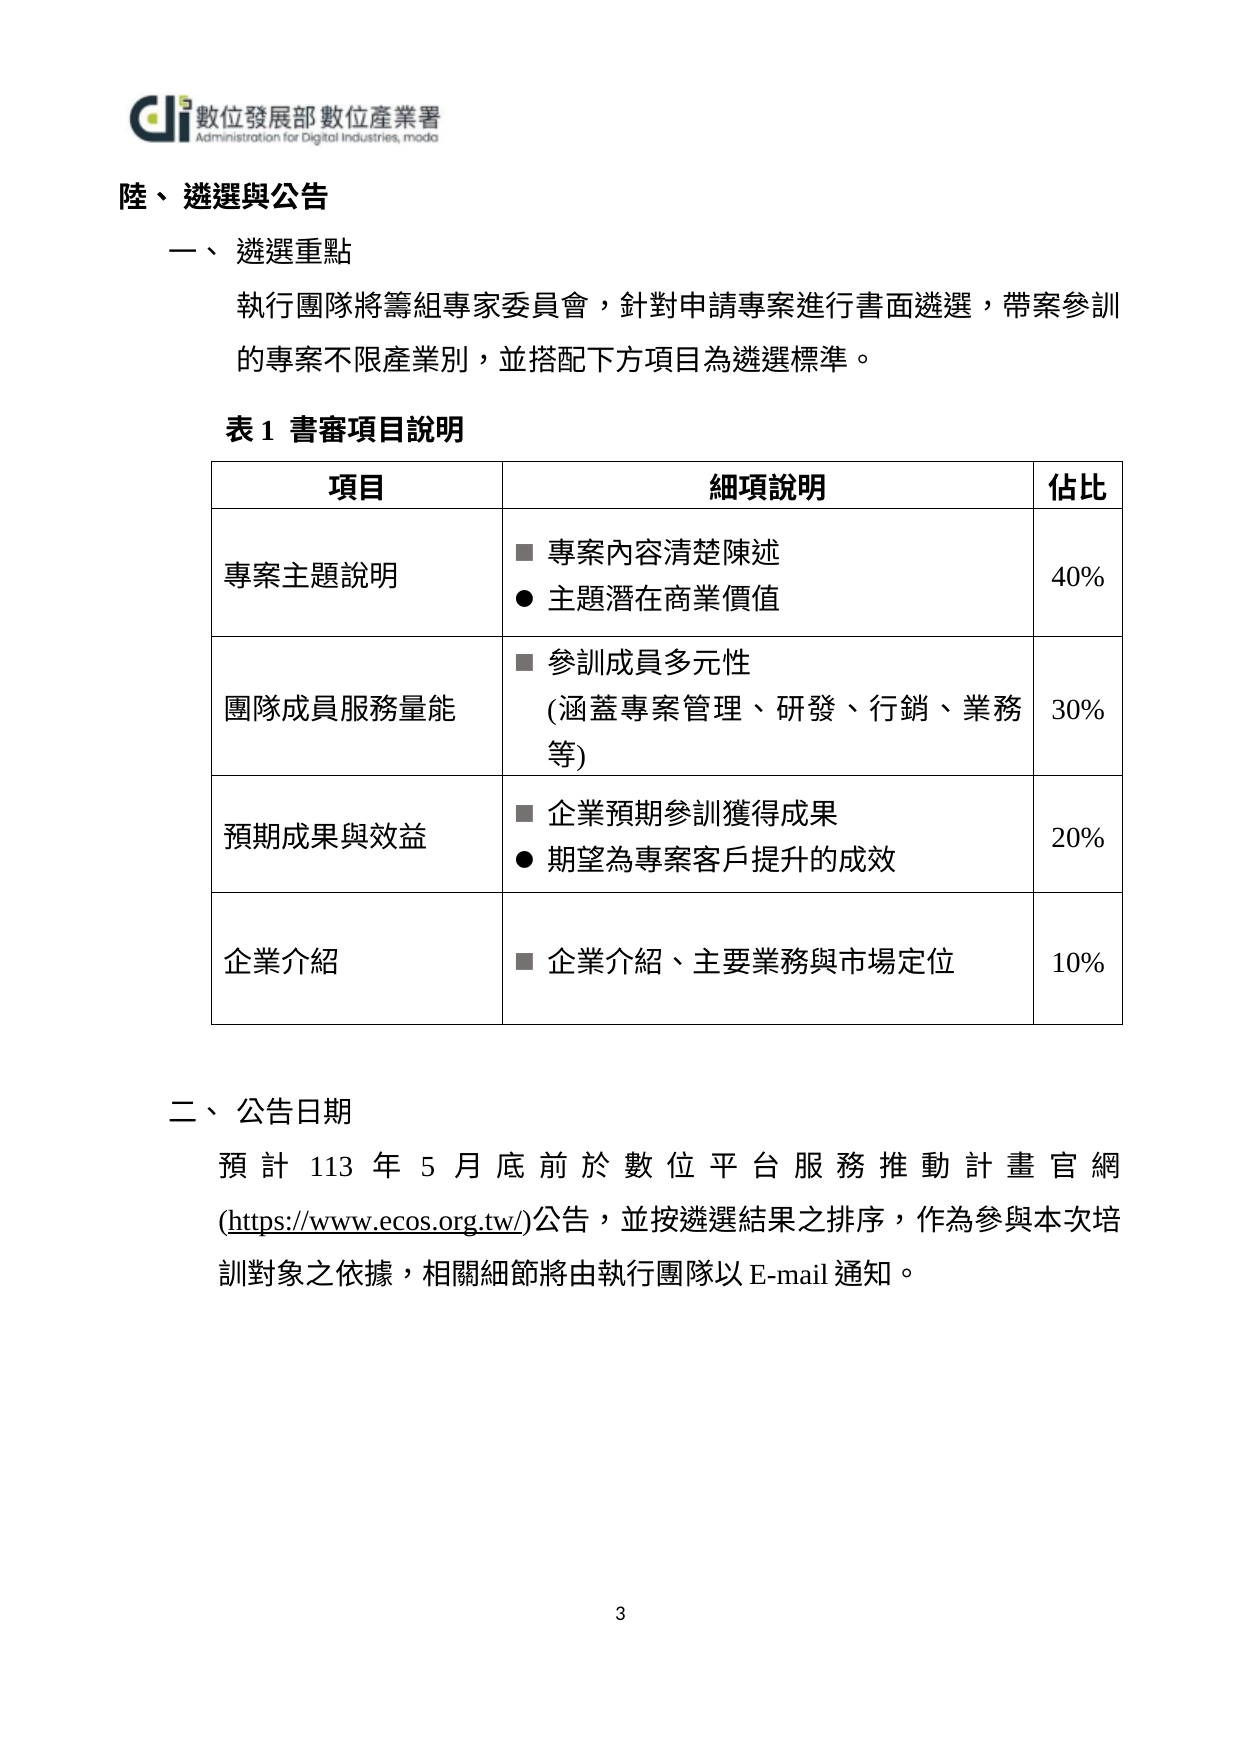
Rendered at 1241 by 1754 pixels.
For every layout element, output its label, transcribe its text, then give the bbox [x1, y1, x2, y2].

table_cell 40% [1034, 509, 1122, 636]
text 表1 書審項目說明 [218, 406, 1122, 448]
list 遴選與公告 [118, 164, 1122, 219]
table_cell 20% [1034, 776, 1122, 892]
table_cell 預期成果與效益 [212, 776, 502, 892]
table_cell 專案內容清楚陳述 主題潛在商業價值 [503, 509, 1033, 636]
table_header 細項說明 [503, 462, 1033, 508]
table_cell 企業預期參訓獲得成果 期望為專案客戶提升的成效 [503, 776, 1033, 892]
text 執行團隊將籌組專家委員會，針對申請專案進行書面遴選，帶案參訓的專案不限產業別，並搭配下方項目為遴選標準。 [236, 273, 1122, 381]
table_cell 參訓成員多元性 (涵蓋專案管理、研發、行銷、業務等) [503, 637, 1033, 774]
table_cell 企業介紹、主要業務與市場定位 [503, 893, 1033, 1024]
table_cell 專案主題說明 [212, 509, 502, 636]
list 遴選重點 [168, 219, 1122, 273]
table_cell 30% [1034, 637, 1122, 774]
table_header 佔比 [1034, 462, 1122, 508]
text 預計113年5月底前於數位平台服務推動計畫官網 (https://www.ecos.org.tw/)公告，並按遴選結果之排序，作為參與本次培訓對象之依據，相關細節將由執行團隊以E-mail通知。 [218, 1133, 1122, 1296]
table_cell 企業介紹 [212, 893, 502, 1024]
picture [118, 88, 448, 152]
table_cell 團隊成員服務量能 [212, 637, 502, 774]
list 公告日期 [168, 1079, 1122, 1133]
table_header 項目 [212, 462, 502, 508]
table_cell 10% [1034, 893, 1122, 1024]
